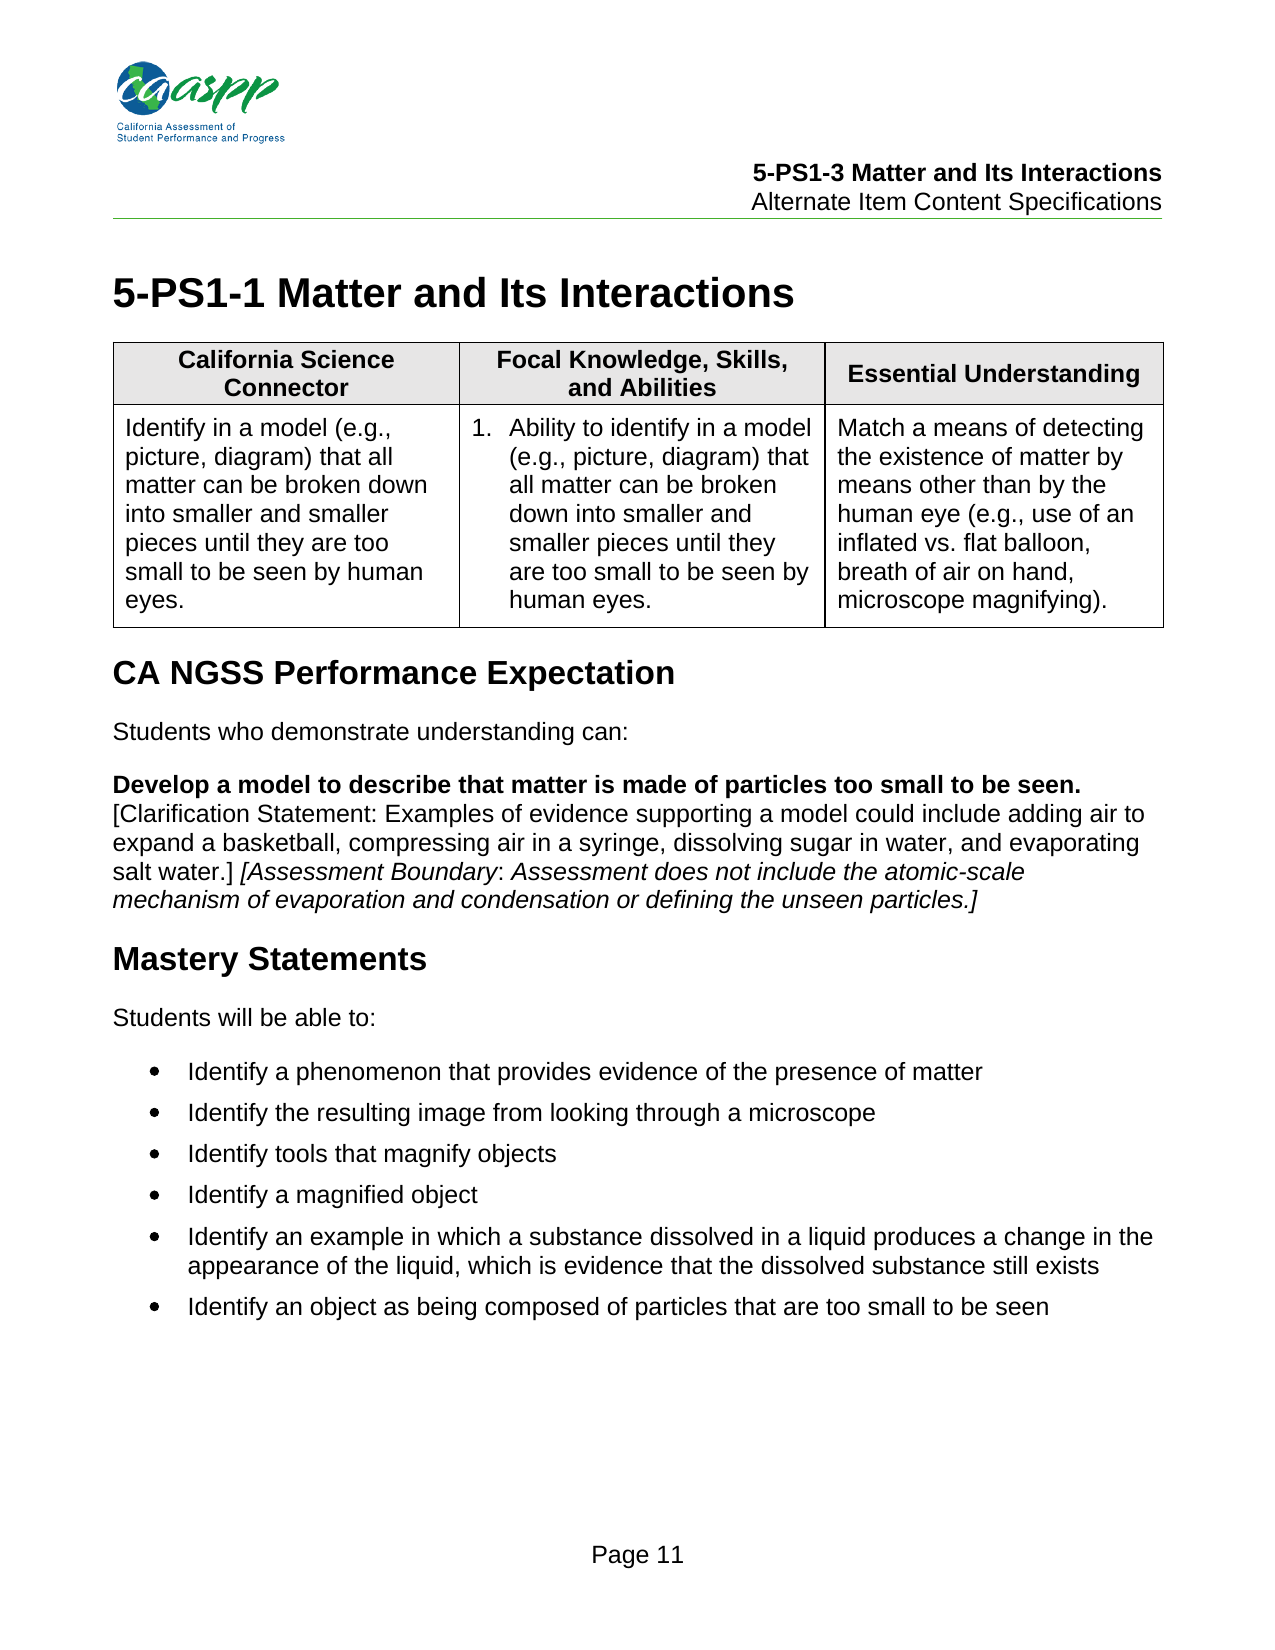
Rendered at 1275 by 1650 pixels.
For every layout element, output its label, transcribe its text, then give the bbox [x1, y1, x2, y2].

list Identify an example in which a substance dissolved in a liquid produces a change in the appearance of the liquid, which is evidence that the dissolved substance still exists [150, 1222, 1162, 1279]
table_header California Science Connector [114, 343, 459, 404]
table_cell Ability to identify in a model (e.g., picture, diagram) that all matter can be broken down into smaller and smaller pieces until they are too small to be seen by human eyes. [460, 405, 824, 627]
subtitle Mastery Statements [112, 939, 1162, 978]
text Develop a model to describe that matter is made of particles too small to be seen. [Clarification Statement: Examples of evidence supporting a model could include adding air to expand a basketball, compressing air in a syringe, dissolving sugar in water, and evaporating salt water.] [Assessment Boundary: Assessment does not include the atomic-scale mechanism of evaporation and condensation or defining the unseen particles.] [112, 771, 1162, 914]
subtitle 5-PS1-1 Matter and Its Interactions [112, 269, 1162, 317]
table_cell Match a means of detecting the existence of matter by means other than by the human eye (e.g., use of an inflated vs. flat balloon, breath of air on hand, microscope magnifying). [826, 405, 1163, 627]
table_header Focal Knowledge, Skills, and Abilities [460, 343, 824, 404]
picture [112, 60, 287, 146]
table_cell Identify in a model (e.g., picture, diagram) that all matter can be broken down into smaller and smaller pieces until they are too small to be seen by human eyes. [114, 405, 459, 627]
list Identify a magnified object [150, 1181, 1162, 1209]
text Students who demonstrate understanding can: [112, 717, 1162, 746]
text Students will be able to: [112, 1003, 1162, 1031]
subtitle CA NGSS Performance Expectation [112, 653, 1162, 692]
list Identify a phenomenon that provides evidence of the presence of matter [150, 1056, 1162, 1085]
table_header Essential Understanding [826, 343, 1163, 404]
list Identify the resulting image from looking through a microscope [150, 1098, 1162, 1127]
list Identify tools that magnify objects [150, 1139, 1162, 1168]
list Identify an object as being composed of particles that are too small to be seen [150, 1292, 1162, 1321]
